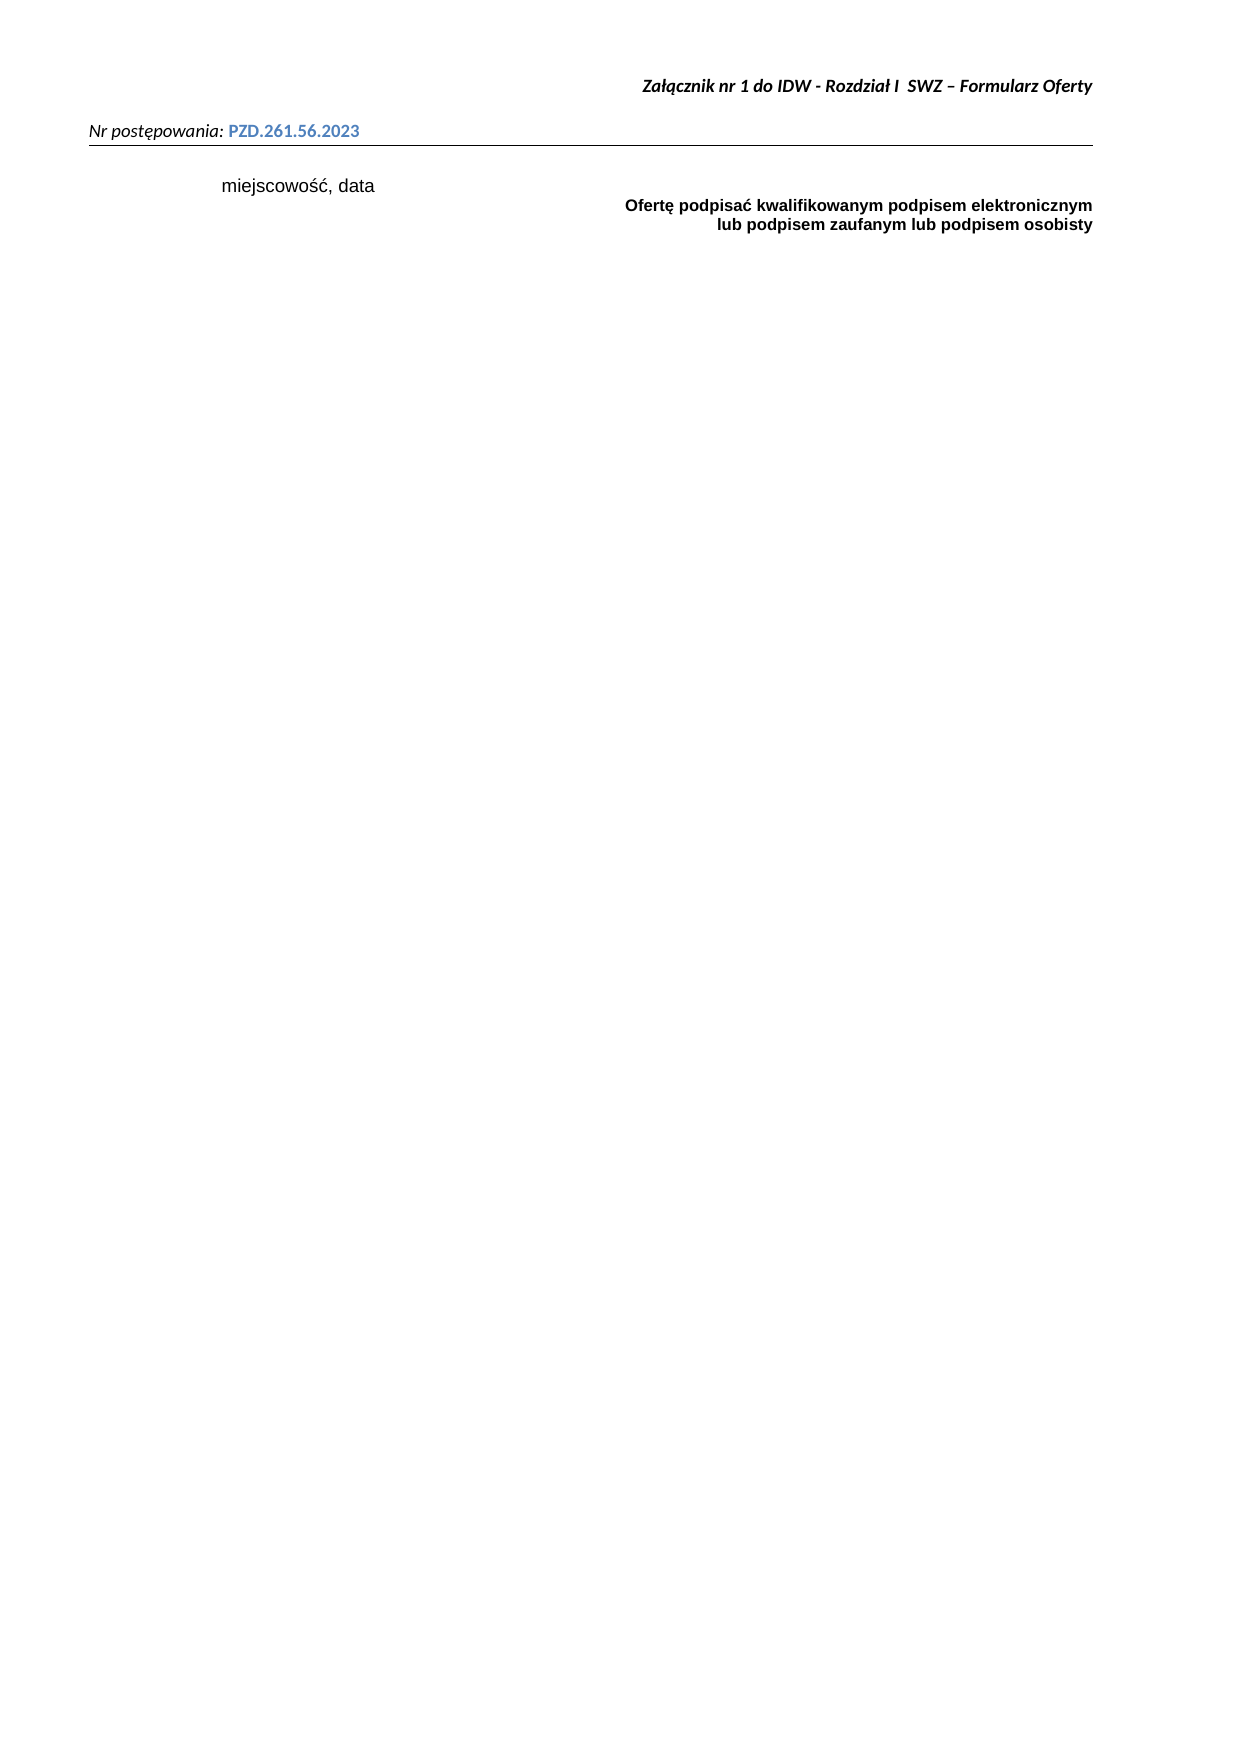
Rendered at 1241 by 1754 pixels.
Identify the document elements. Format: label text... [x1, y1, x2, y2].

text miejscowość, data [185, 174, 1093, 196]
text Ofertę podpisać kwalifikowanym podpisem elektronicznym [148, 196, 1093, 215]
text lub podpisem zaufanym lub podpisem osobisty [148, 215, 1093, 234]
